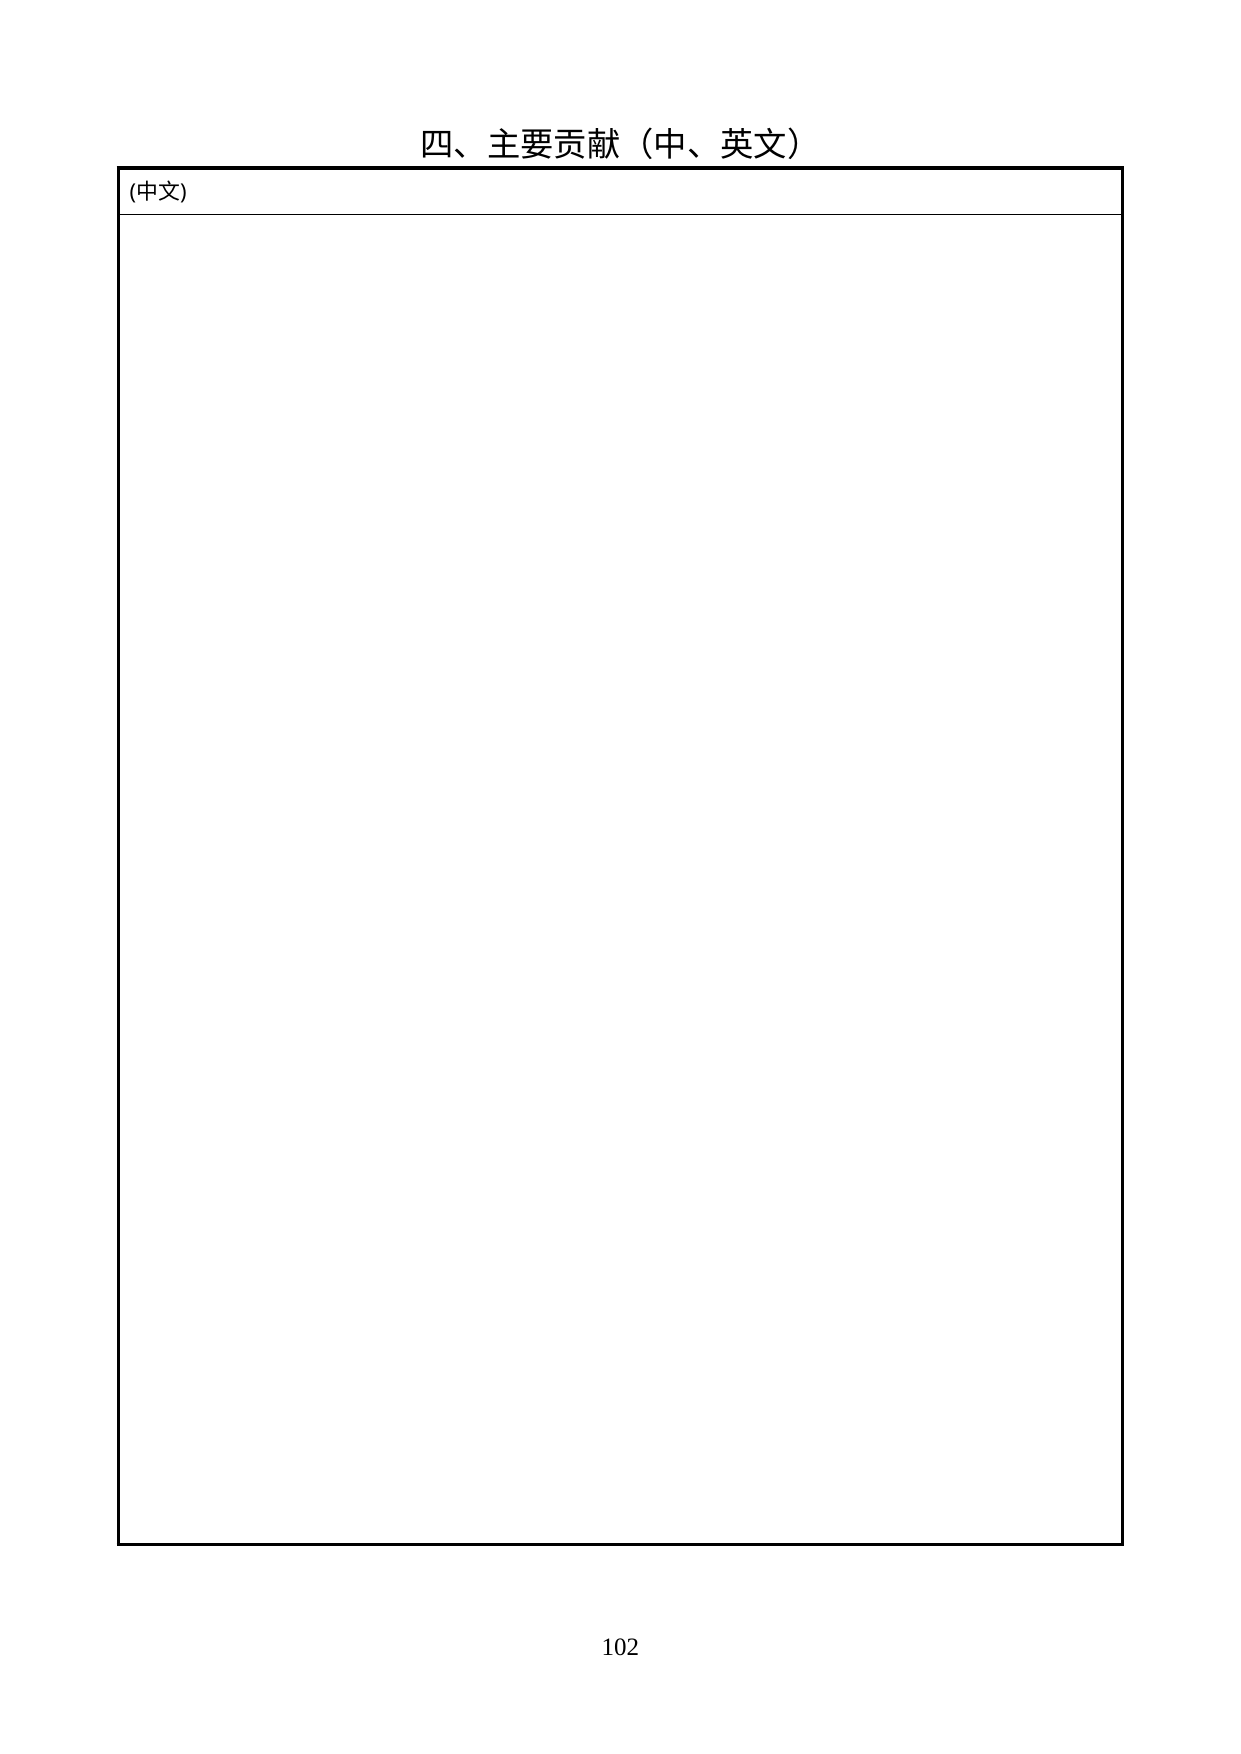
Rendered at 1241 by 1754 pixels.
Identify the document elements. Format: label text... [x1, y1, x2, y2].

subtitle 四、主要贡献（中、英文） [148, 118, 1092, 166]
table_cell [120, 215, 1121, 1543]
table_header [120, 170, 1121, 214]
